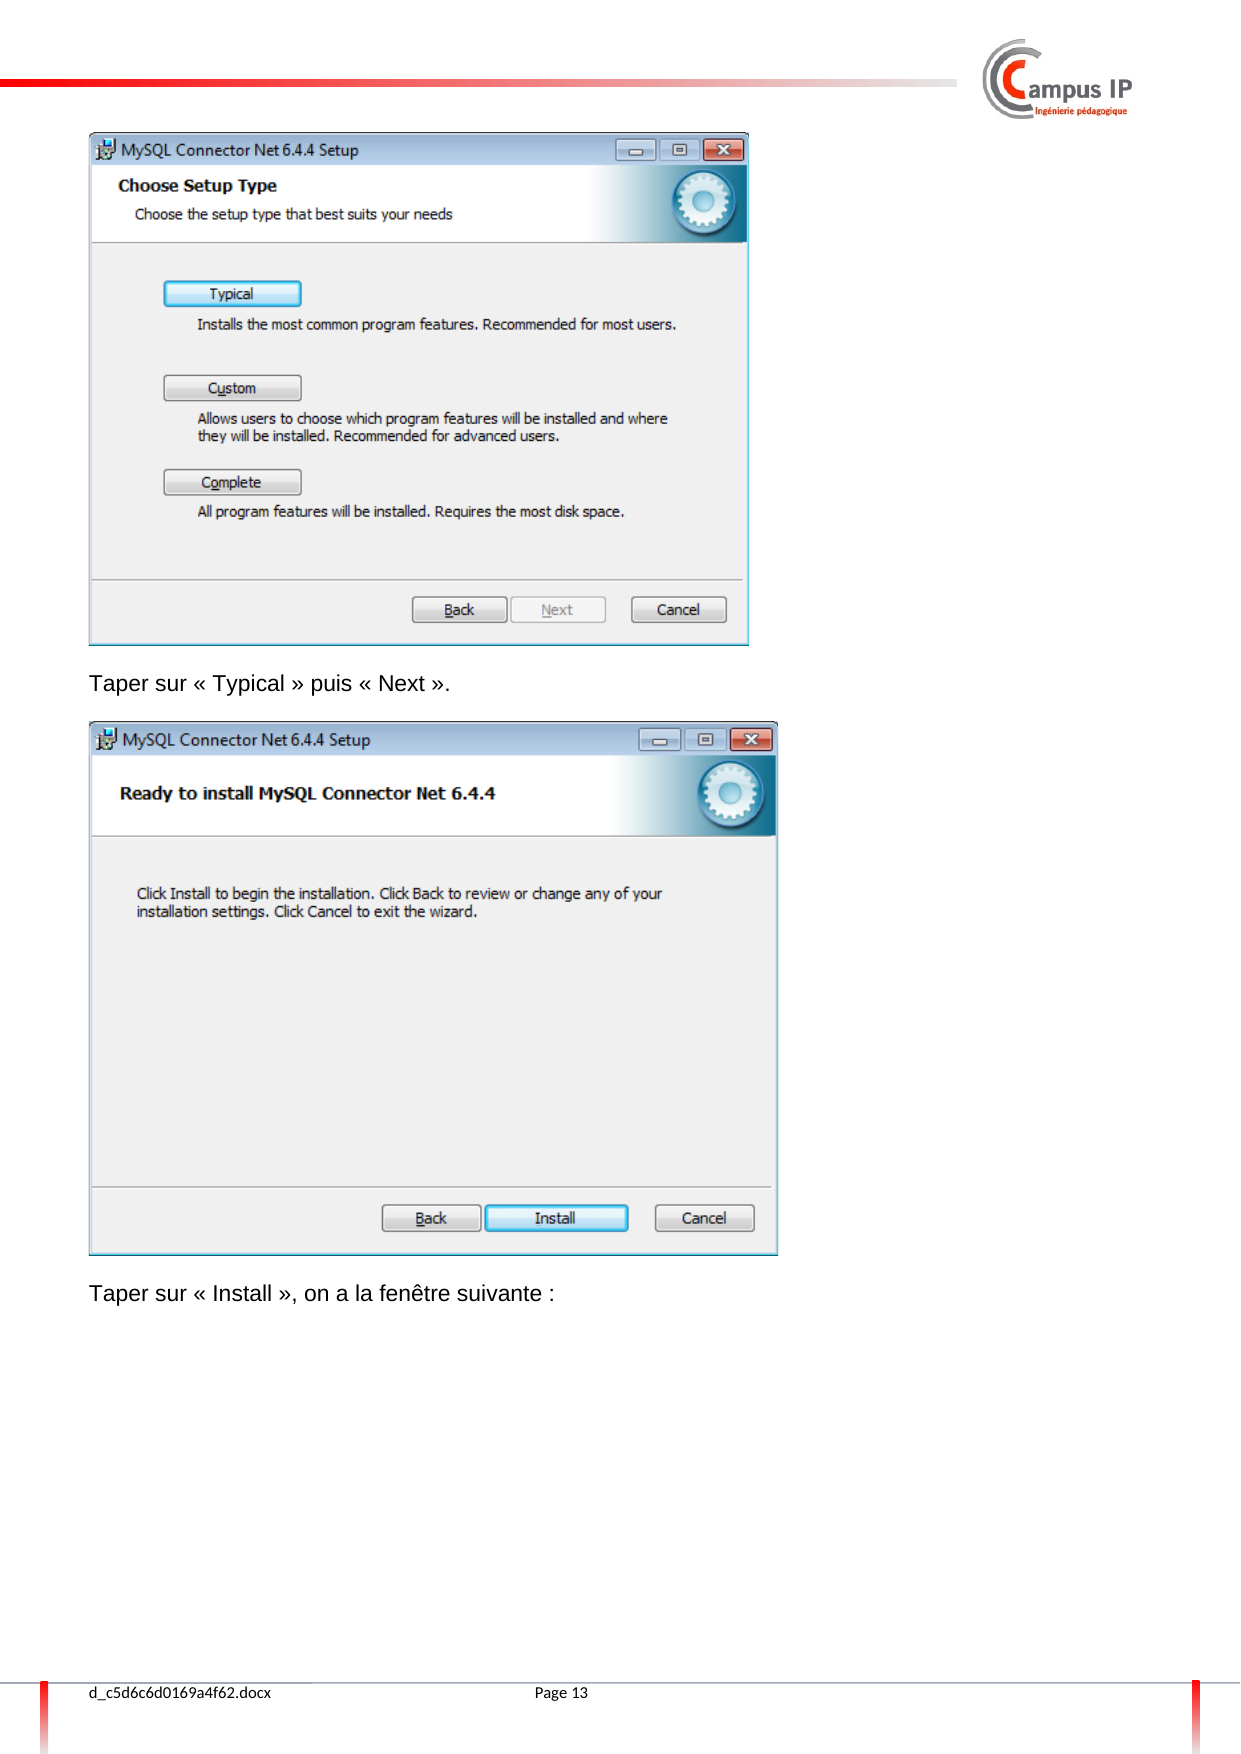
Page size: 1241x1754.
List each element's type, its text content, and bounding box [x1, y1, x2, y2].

text Taper sur « Typical » puis « Next ». [89, 670, 1152, 697]
text Taper sur « Install », on a la fenêtre suivante : [89, 1280, 1152, 1306]
picture [982, 39, 1149, 119]
